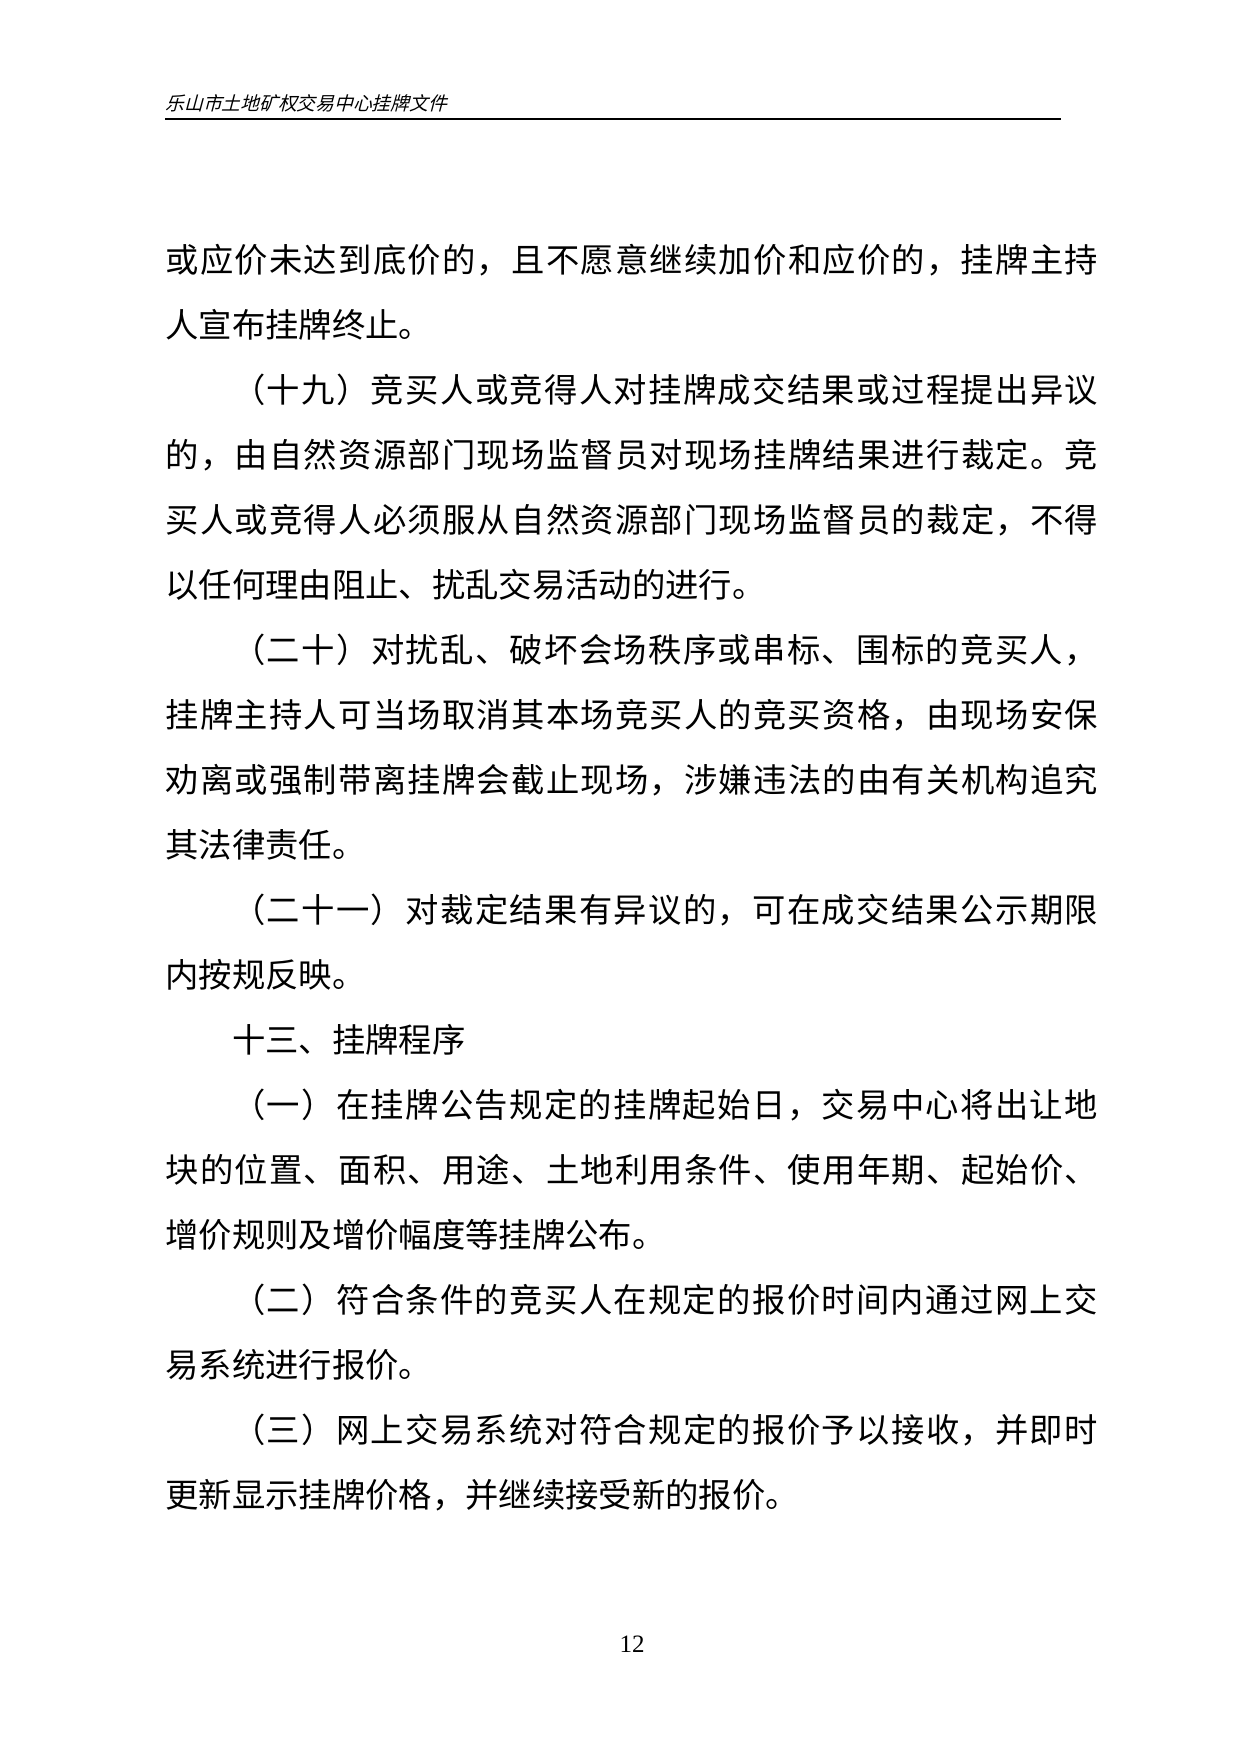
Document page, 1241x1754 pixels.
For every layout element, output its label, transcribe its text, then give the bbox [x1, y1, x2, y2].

text （二）符合条件的竞买人在规定的报价时间内通过网上交易系统进行报价。 [165, 1266, 1098, 1396]
text （十九）竞买人或竞得人对挂牌成交结果或过程提出异议的，由自然资源部门现场监督员对现场挂牌结果进行裁定。竞买人或竞得人必须服从自然资源部门现场监督员的裁定，不得以任何理由阻止、扰乱交易活动的进行。 [165, 356, 1098, 616]
text （一）在挂牌公告规定的挂牌起始日，交易中心将出让地块的位置、面积、用途、土地利用条件、使用年期、起始价、增价规则及增价幅度等挂牌公布。 [165, 1071, 1098, 1266]
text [165, 226, 1098, 356]
text （二十）对扰乱、破坏会场秩序或串标、围标的竞买人，挂牌主持人可当场取消其本场竞买人的竞买资格，由现场安保劝离或强制带离挂牌会截止现场，涉嫌违法的由有关机构追究其法律责任。 [165, 616, 1098, 876]
text 十三、挂牌程序 [165, 1006, 1098, 1071]
text （三）网上交易系统对符合规定的报价予以接收，并即时更新显示挂牌价格，并继续接受新的报价。 [165, 1396, 1098, 1526]
text （二十一）对裁定结果有异议的，可在成交结果公示期限内按规反映。 [165, 876, 1098, 1006]
